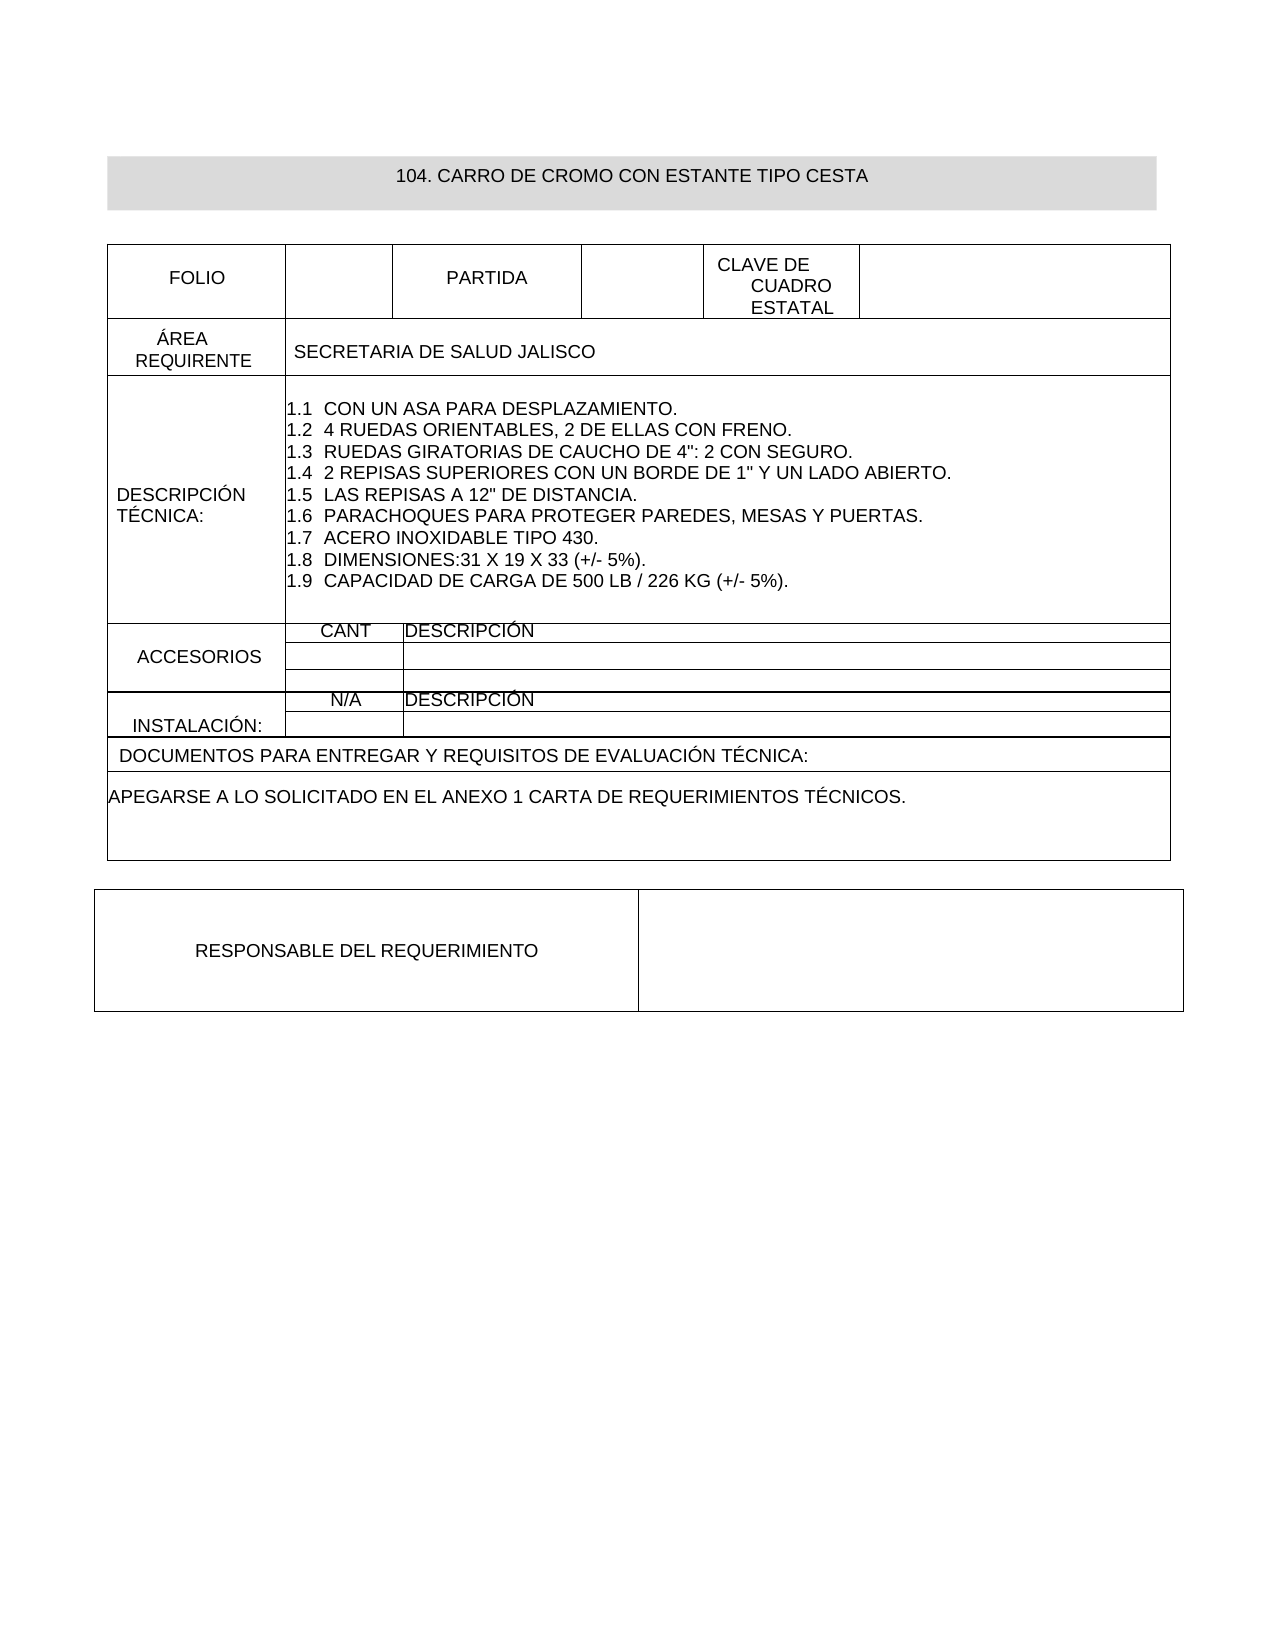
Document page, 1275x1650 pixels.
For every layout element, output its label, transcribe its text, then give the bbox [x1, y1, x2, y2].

table_cell INSTALACIÓN: [108, 693, 285, 736]
table_header [860, 245, 1170, 318]
table_cell N/A [286, 693, 403, 711]
table_cell [286, 670, 403, 691]
table_cell [286, 712, 403, 736]
table_cell DESCRIPCIÓN [404, 624, 1170, 642]
table_cell [404, 643, 1170, 669]
table_cell [404, 712, 1170, 736]
table_header PARTIDA [393, 245, 581, 318]
table_cell [404, 670, 1170, 691]
table_cell DESCRIPCIÓN TÉCNICA: [108, 376, 285, 623]
table_header [286, 245, 392, 318]
table_header CLAVE DE CUADRO ESTATAL [704, 245, 859, 318]
table_cell CON UN ASA PARA DESPLAZAMIENTO. 4 RUEDAS ORIENTABLES, 2 DE ELLAS CON FRENO. RUEDAS GIRATORIAS DE CAUCHO DE 4": 2 CON SEGURO. 2 REPISAS SUPERIORES CON UN BORDE DE 1" Y UN LADO ABIERTO. LAS REPISAS A 12" DE DISTANCIA. PARACHOQUES PARA PROTEGER PAREDES, MESAS Y PUERTAS. ACERO INOXIDABLE TIPO 430. DIMENSIONES:31 X 19 X 33 (+/- 5%). CAPACIDAD DE CARGA DE 500 LB / 226 KG (+/- 5%). [286, 376, 1170, 623]
table_header [582, 245, 703, 318]
table_cell CANT [286, 624, 403, 642]
table_cell ACCESORIOS [108, 624, 285, 691]
table_cell ÁREA REQUIRENTE [108, 319, 285, 375]
table_header FOLIO [108, 245, 285, 318]
table_cell [286, 643, 403, 669]
table_cell DOCUMENTOS PARA ENTREGAR Y REQUISITOS DE EVALUACIÓN TÉCNICA: [108, 738, 1170, 771]
table_cell SECRETARIA DE SALUD JALISCO [286, 319, 1170, 375]
table_cell DESCRIPCIÓN [404, 693, 1170, 711]
table_header RESPONSABLE DEL REQUERIMIENTO [95, 890, 638, 1011]
table_cell APEGARSE A LO SOLICITADO EN EL ANEXO 1 CARTA DE REQUERIMIENTOS TÉCNICOS. [108, 772, 1170, 860]
table_header [639, 890, 1183, 1011]
